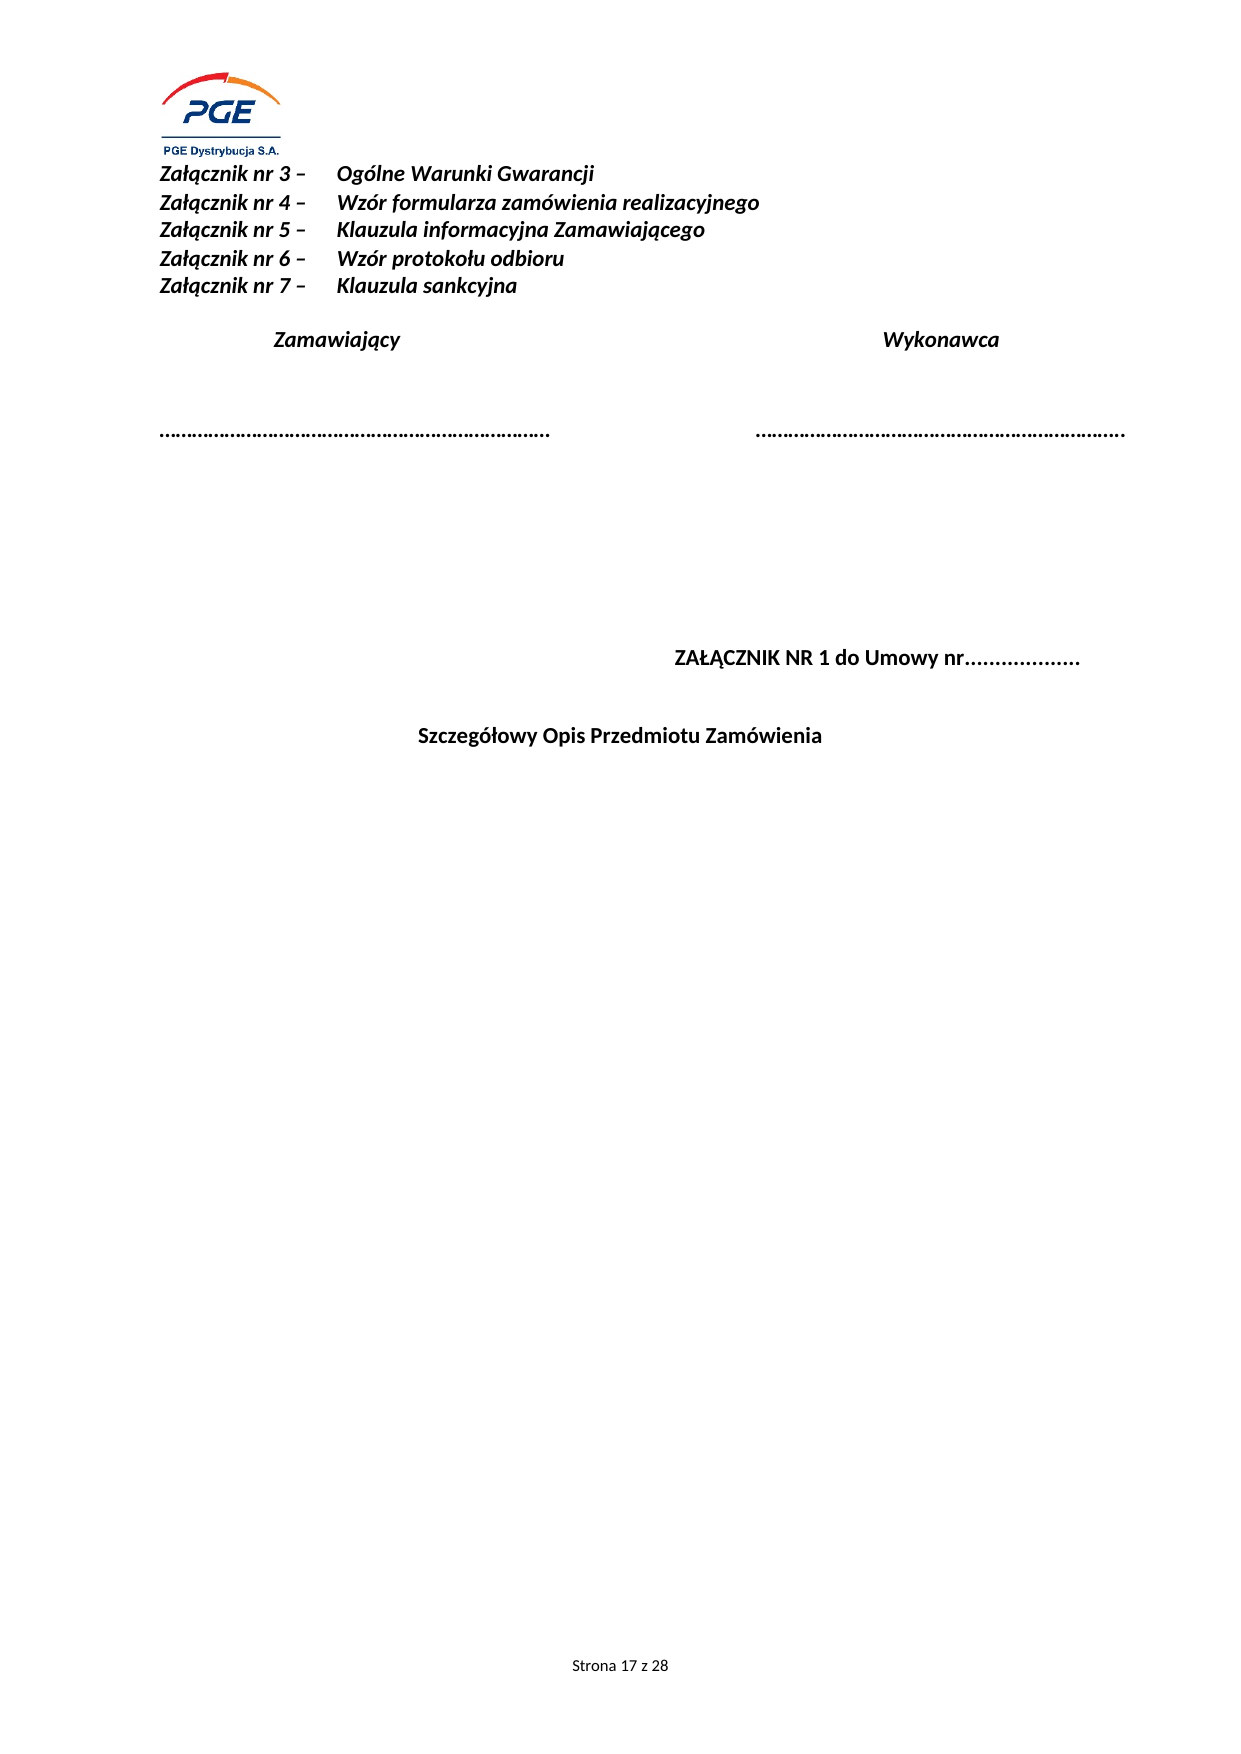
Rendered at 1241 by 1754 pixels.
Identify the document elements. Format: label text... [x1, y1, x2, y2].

text ZAŁĄCZNIK NR 1 do Umowy nr................... [159, 643, 1081, 671]
text Załącznik nr 6 – Wzór protokołu odbioru [159, 244, 1081, 272]
picture [159, 70, 283, 159]
text Załącznik nr 4 – Wzór formularza zamówienia realizacyjnego [159, 188, 1081, 216]
text Szczegółowy Opis Przedmiotu Zamówienia [159, 721, 1081, 749]
text Zamawiający Wykonawca [159, 325, 1081, 353]
text Załącznik nr 3 – Ogólne Warunki Gwarancji [159, 159, 1081, 188]
text Załącznik nr 7 – Klauzula sankcyjna [159, 272, 1081, 300]
text ……………………………………………………………… ………………………………………………………….. [159, 415, 1081, 443]
text Załącznik nr 5 – Klauzula informacyjna Zamawiającego [159, 216, 1081, 244]
